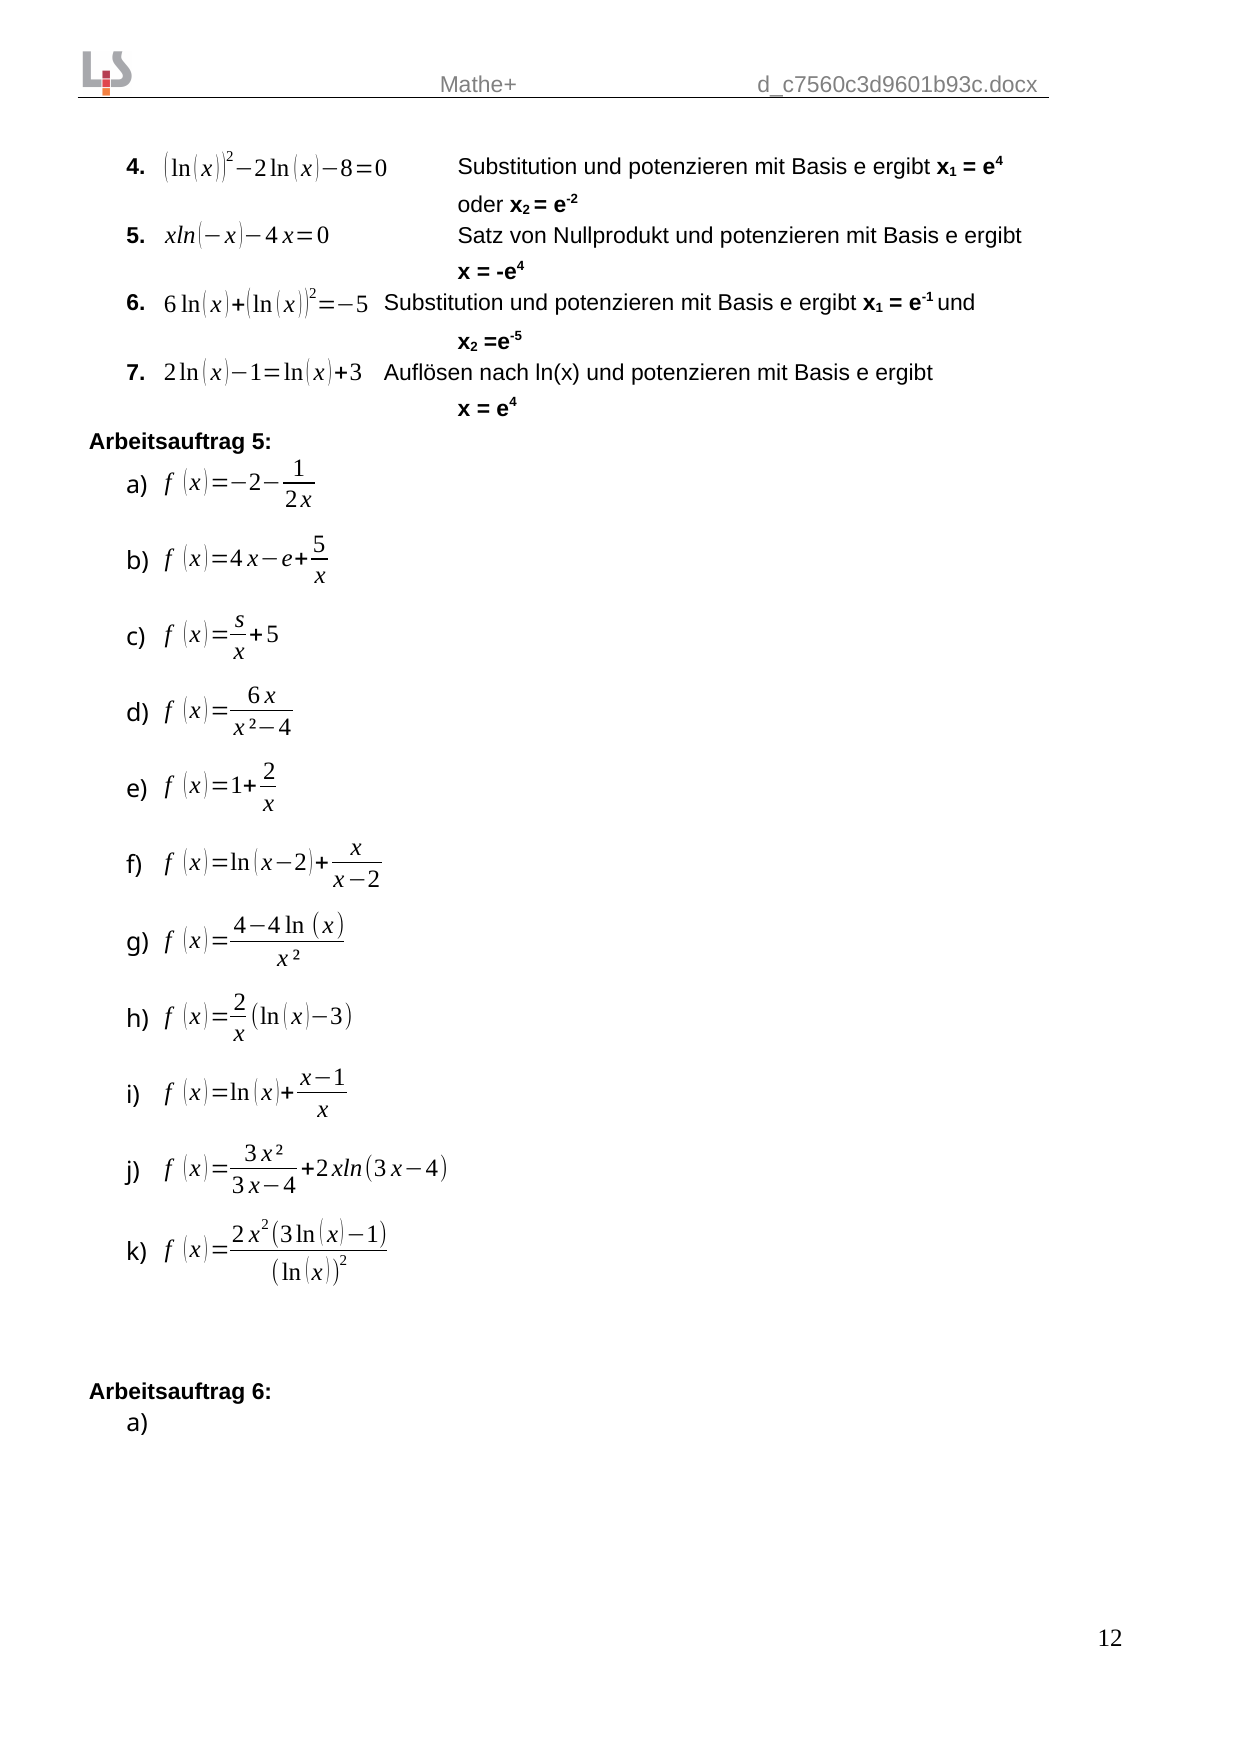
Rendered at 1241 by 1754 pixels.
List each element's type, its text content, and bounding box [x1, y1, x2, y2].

list Substitution und potenzieren mit Basis e ergibt x1 = e-1 und [126, 284, 1122, 321]
list Satz von Nullprodukt und potenzieren mit Basis e ergibt [126, 218, 1122, 251]
text Arbeitsauftrag 6: [89, 1371, 1122, 1405]
list Auflösen nach ln(x) und potenzieren mit Basis e ergibt [126, 354, 1122, 387]
picture [82, 51, 132, 96]
text x = -e4 [457, 251, 1122, 284]
text oder x2 = e-2 [457, 184, 1122, 218]
list Substitution und potenzieren mit Basis e ergibt x1 = e4 [126, 148, 1122, 184]
text x = e4 [384, 387, 1122, 421]
text x2 =e-5 [384, 321, 1122, 354]
text Arbeitsauftrag 5: [89, 421, 1122, 454]
